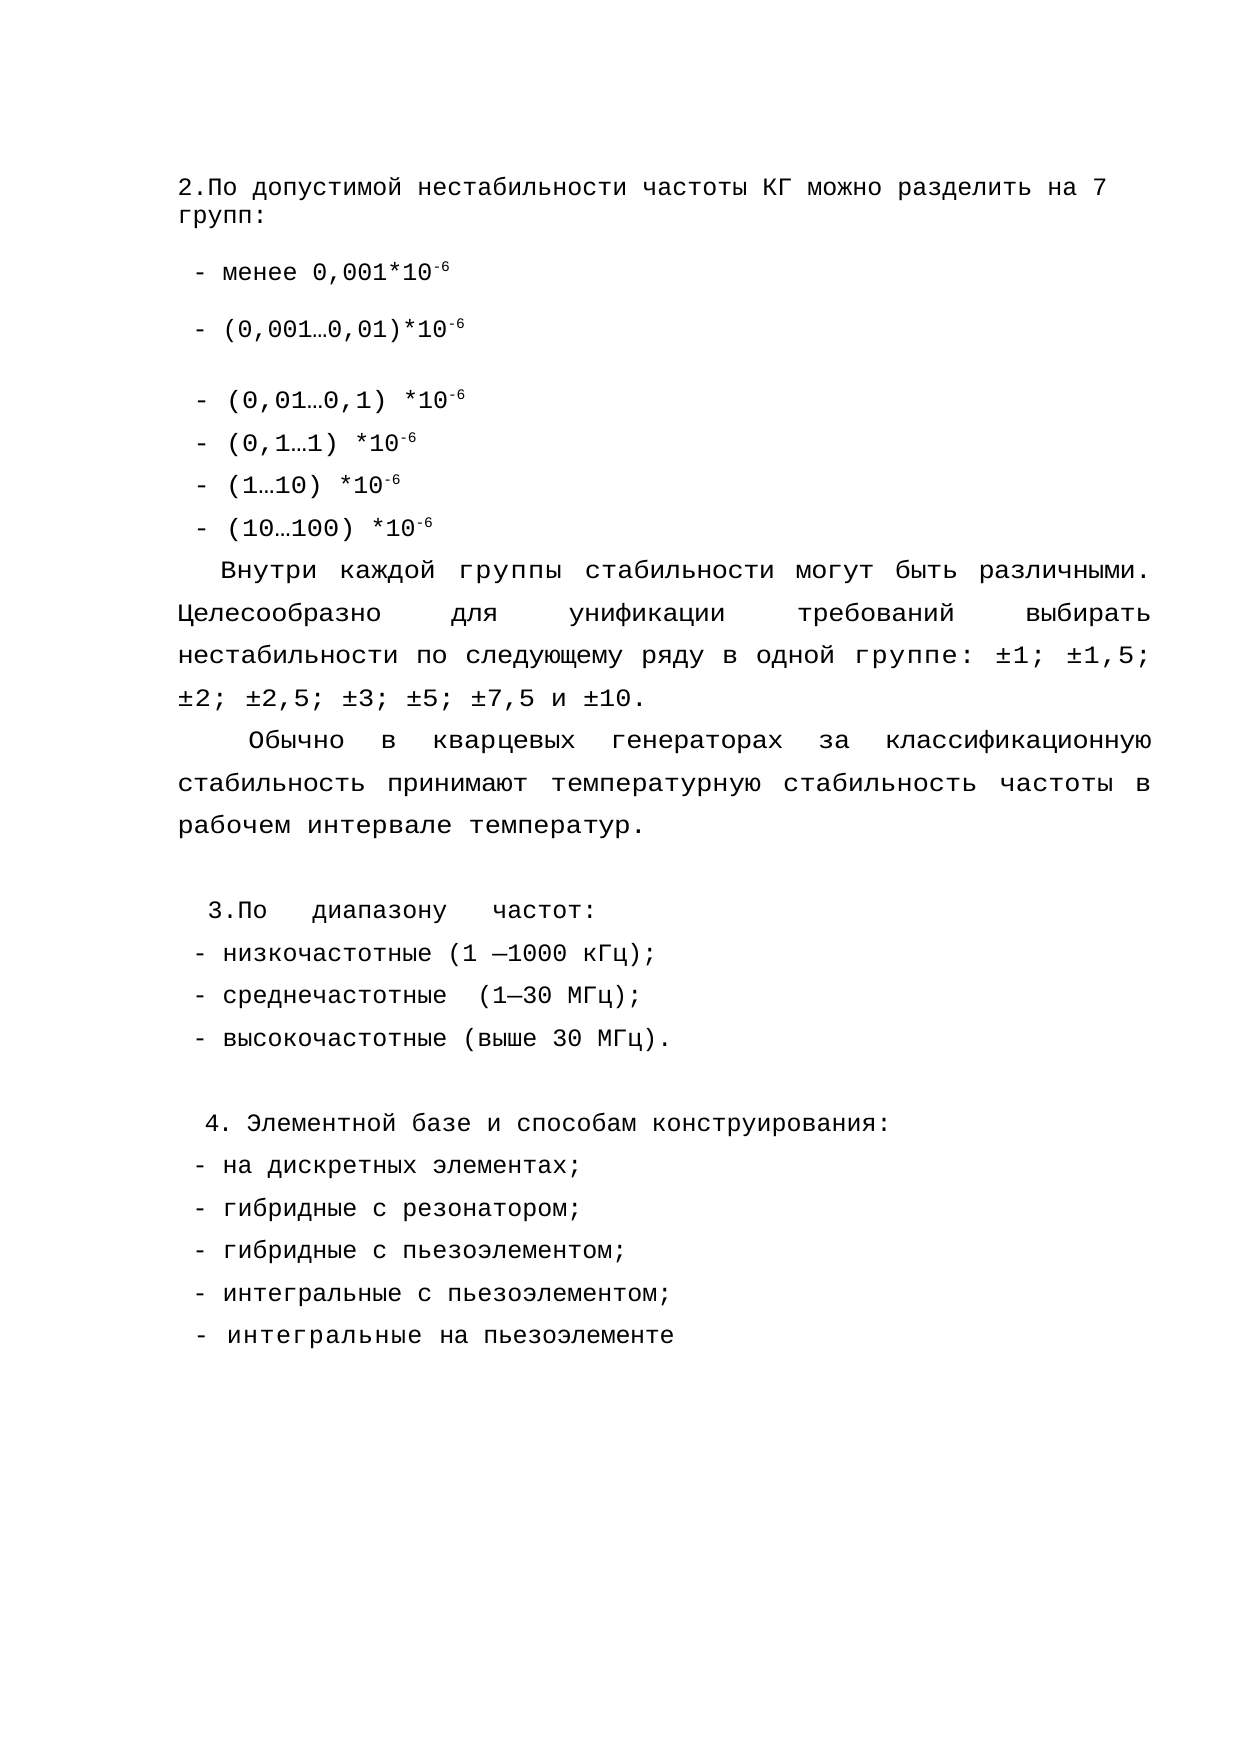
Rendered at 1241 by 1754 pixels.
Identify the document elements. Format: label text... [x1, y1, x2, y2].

text - интегральные на пьезоэлементе [177, 1323, 1152, 1351]
text - (1…10) *10-6 [177, 473, 1152, 501]
text - менее 0,001*10-6 [177, 260, 1152, 288]
text - гибридные с пьезоэлементом; [177, 1238, 1152, 1266]
text - гибридные с резонатором; [177, 1195, 1152, 1223]
text 4. Элементной базе и способам конструирования: [177, 1110, 1152, 1138]
text - (0,001…0,01)*10-6 [177, 317, 1152, 345]
text Внутри каждой группы стабильности могут быть различными. Целесообразно для унификации требований выбирать нестабильности по следующему ряду в одной группе: ±1; ±1,5; ±2; ±2,5; ±3; ±5; ±7,5 и ±10. [177, 558, 1152, 713]
text - на дискретных элементах; [177, 1153, 1152, 1181]
text - (0,1…1) *10-6 [177, 430, 1152, 458]
text - среднечастотные (1—30 МГц); [177, 983, 1152, 1011]
text 2.По допустимой нестабильности частоты КГ можно разделить на 7 групп: [177, 175, 1152, 231]
text Обычно в кварцевых генераторах за классификационную стабильность принимают температурную стабильность частоты в рабочем интервале температур. [177, 728, 1152, 841]
text - интегральные с пьезоэлементом; [177, 1280, 1152, 1308]
text - (10…100) *10-6 [177, 515, 1152, 543]
text 3.По диапазону частот: [177, 898, 1152, 926]
text - высокочастотные (выше 30 МГц). [177, 1025, 1152, 1053]
text - (0,01…0,1) *10-6 [177, 388, 1152, 416]
text - низкочастотные (1 —1000 кГц); [177, 940, 1152, 968]
